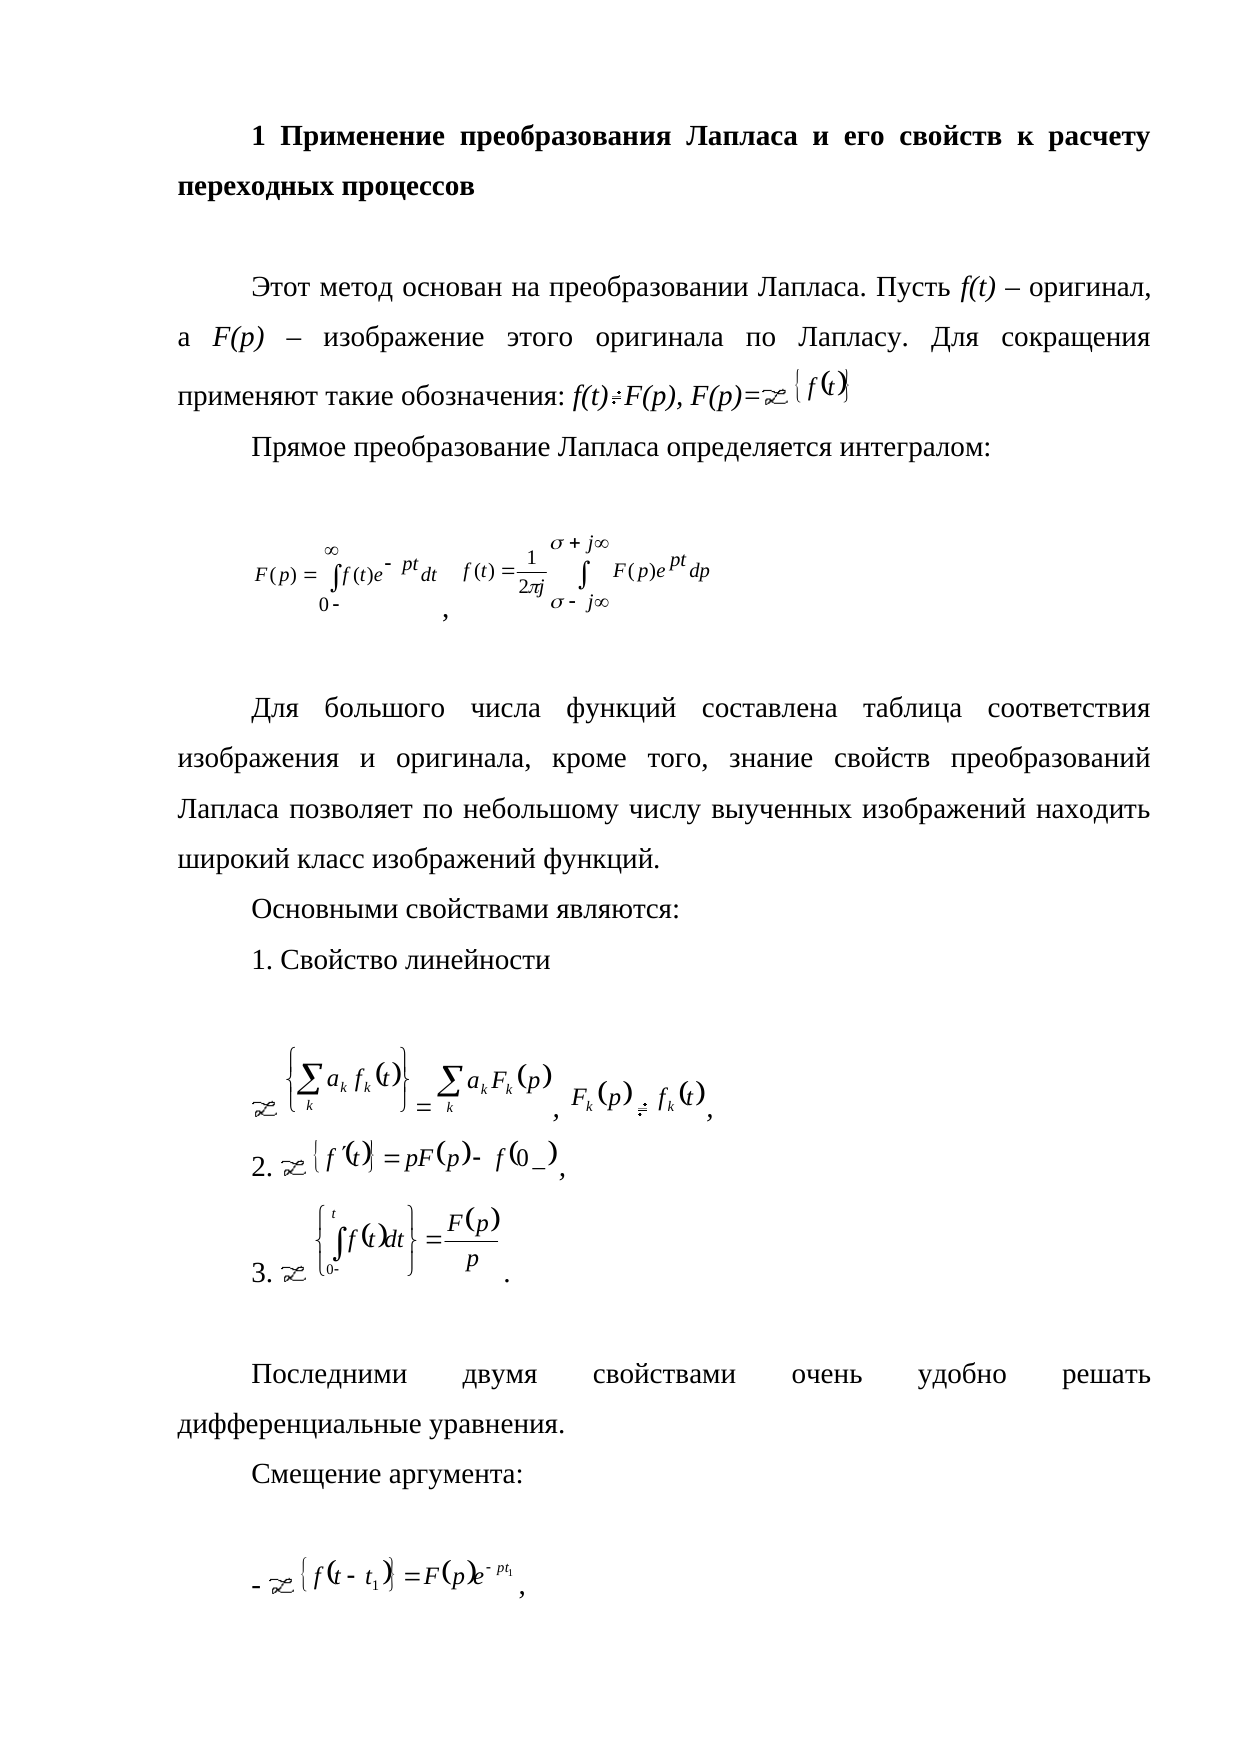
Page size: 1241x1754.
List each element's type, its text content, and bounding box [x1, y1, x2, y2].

picture [634, 1090, 650, 1118]
text 1 Применение преобразования Лапласа и его свойств к расчету переходных процессов [177, 118, 1152, 202]
text Этот метод основан на преобразовании Лапласа. Пусть f(t) – оригинал, а F(p) – изображение этого оригинала по Лапласу. Для сокращения применяют такие обозначения: f(t)F(p), F(p)= [177, 269, 1152, 412]
text =, , [177, 1042, 1152, 1124]
text 2. , [177, 1141, 1152, 1183]
text Прямое преобразование Лапласа определяется интегралом: [177, 429, 1152, 462]
picture [251, 1087, 281, 1118]
picture [608, 378, 624, 406]
picture [268, 1564, 298, 1595]
text 1. Свойство линейности [177, 942, 1152, 975]
picture [280, 1252, 310, 1283]
text Последними двумя свойствами очень удобно решать дифференциальные уравнения. [177, 1356, 1152, 1440]
picture [761, 375, 792, 406]
text - , [177, 1557, 1152, 1601]
picture [280, 1146, 310, 1177]
text Для большого числа функций составлена таблица соответствия изображения и оригинала, кроме того, знание свойств преобразований Лапласа позволяет по небольшому числу выученных изображений находить широкий класс изображений функций. [177, 690, 1152, 875]
text Основными свойствами являются: [177, 892, 1152, 925]
text 3. . [177, 1200, 1152, 1289]
text Смещение аргумента: [177, 1457, 1152, 1490]
text , [177, 529, 1152, 623]
